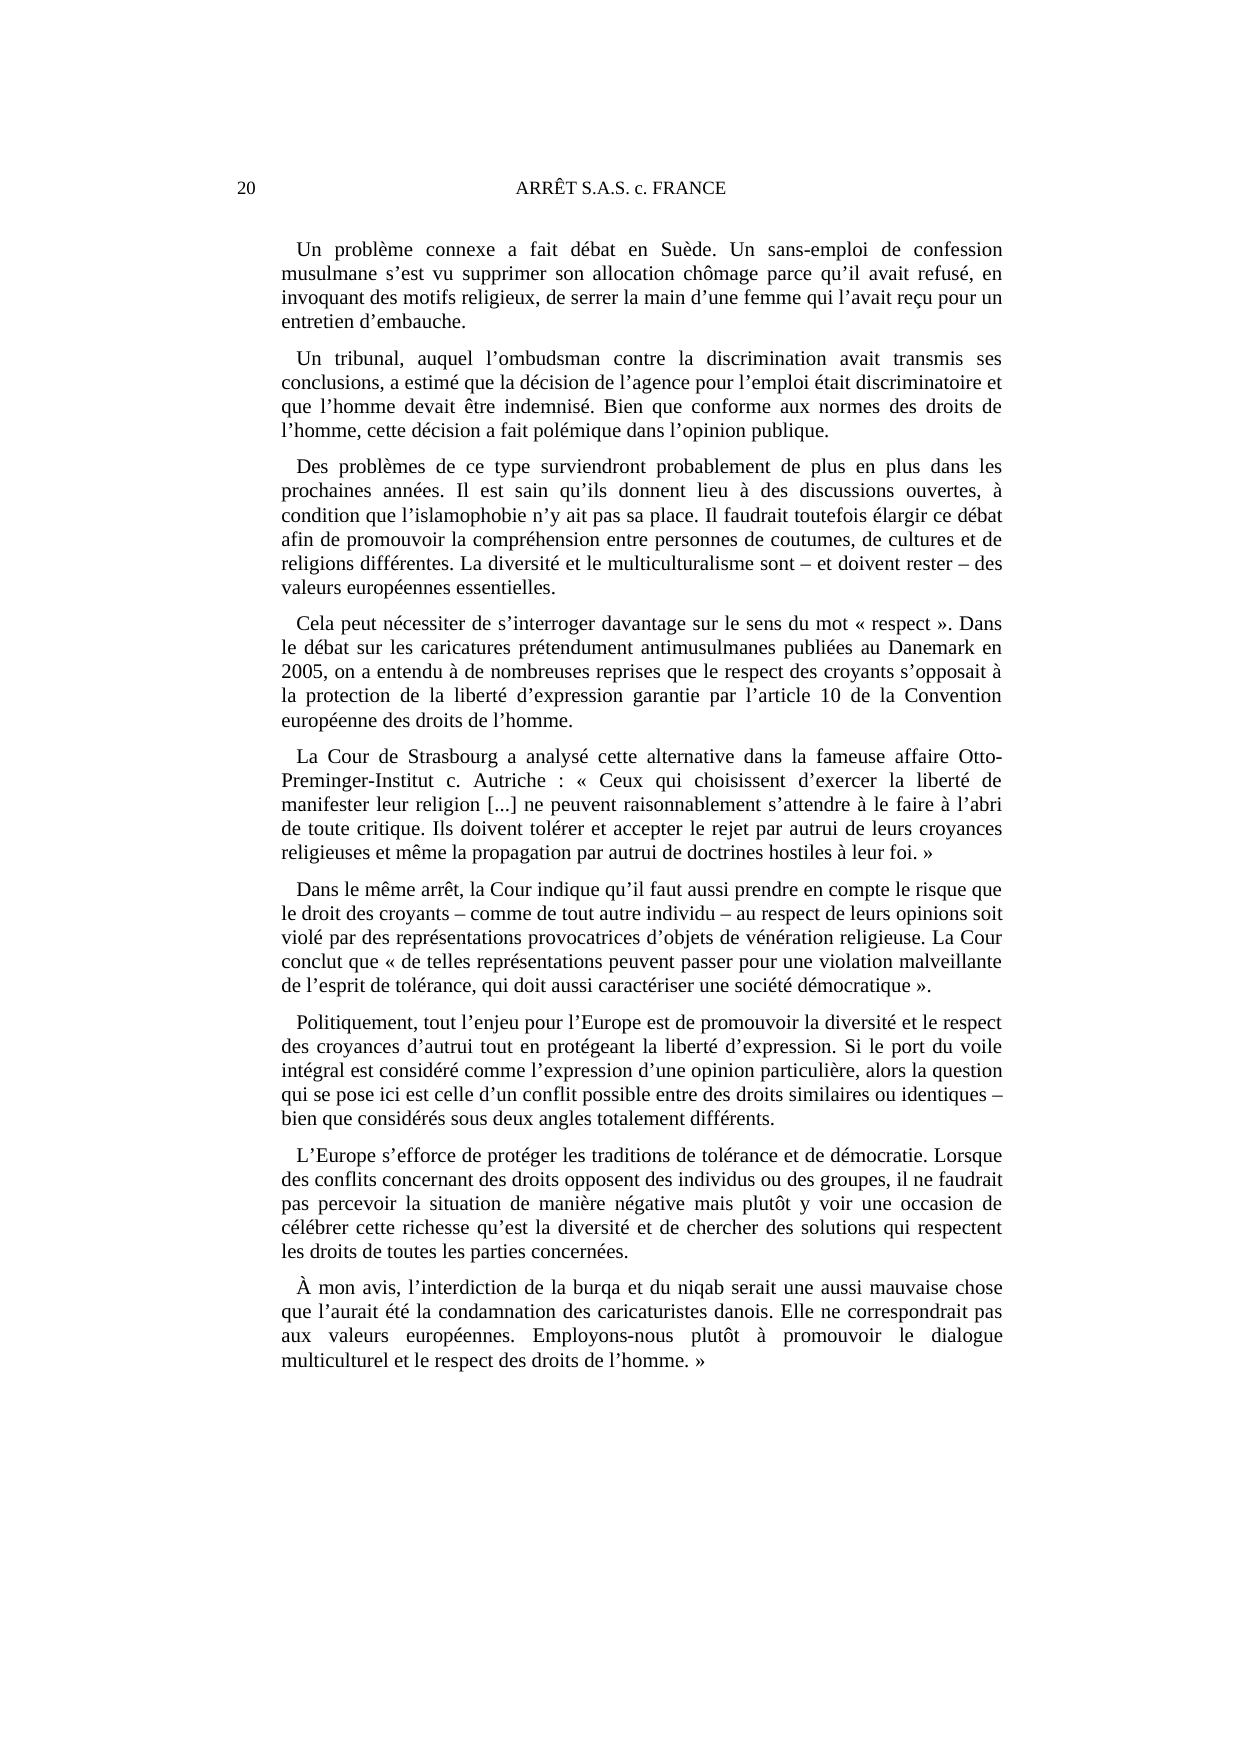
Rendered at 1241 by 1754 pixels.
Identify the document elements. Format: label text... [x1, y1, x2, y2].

text Des problèmes de ce type surviendront probablement de plus en plus dans les prochaines années. Il est sain qu’ils donnent lieu à des discussions ouvertes, à condition que l’islamophobie n’y ait pas sa place. Il faudrait toutefois élargir ce débat afin de promouvoir la compréhension entre personnes de coutumes, de cultures et de religions différentes. La diversité et le multiculturalisme sont – et doivent rester – des valeurs européennes essentielles. [281, 454, 1003, 599]
text Cela peut nécessiter de s’interroger davantage sur le sens du mot « respect ». Dans le débat sur les caricatures prétendument antimusulmanes publiées au Danemark en 2005, on a entendu à de nombreuses reprises que le respect des croyants s’opposait à la protection de la liberté d’expression garantie par l’article 10 de la Convention européenne des droits de l’homme. [281, 611, 1003, 732]
text Un problème connexe a fait débat en Suède. Un sans-emploi de confession musulmane s’est vu supprimer son allocation chômage parce qu’il avait refusé, en invoquant des motifs religieux, de serrer la main d’une femme qui l’avait reçu pour un entretien d’embauche. [281, 237, 1003, 333]
text Dans le même arrêt, la Cour indique qu’il faut aussi prendre en compte le risque que le droit des croyants – comme de tout autre individu – au respect de leurs opinions soit violé par des représentations provocatrices d’objets de vénération religieuse. La Cour conclut que « de telles représentations peuvent passer pour une violation malveillante de l’esprit de tolérance, qui doit aussi caractériser une société démocratique ». [281, 877, 1003, 997]
text Un tribunal, auquel l’ombudsman contre la discrimination avait transmis ses conclusions, a estimé que la décision de l’agence pour l’emploi était discriminatoire et que l’homme devait être indemnisé. Bien que conforme aux normes des droits de l’homme, cette décision a fait polémique dans l’opinion publique. [281, 346, 1003, 442]
text Politiquement, tout l’enjeu pour l’Europe est de promouvoir la diversité et le respect des croyances d’autrui tout en protégeant la liberté d’expression. Si le port du voile intégral est considéré comme l’expression d’une opinion particulière, alors la question qui se pose ici est celle d’un conflit possible entre des droits similaires ou identiques – bien que considérés sous deux angles totalement différents. [281, 1010, 1003, 1130]
text La Cour de Strasbourg a analysé cette alternative dans la fameuse affaire Otto-Preminger-Institut c. Autriche : « Ceux qui choisissent d’exercer la liberté de manifester leur religion [...] ne peuvent raisonnablement s’attendre à le faire à l’abri de toute critique. Ils doivent tolérer et accepter le rejet par autrui de leurs croyances religieuses et même la propagation par autrui de doctrines hostiles à leur foi. » [281, 744, 1003, 864]
text À mon avis, l’interdiction de la burqa et du niqab serait une aussi mauvaise chose que l’aurait été la condamnation des caricaturistes danois. Elle ne correspondrait pas aux valeurs européennes. Employons-nous plutôt à promouvoir le dialogue multiculturel et le respect des droits de l’homme. » [281, 1275, 1003, 1372]
text L’Europe s’efforce de protéger les traditions de tolérance et de démocratie. Lorsque des conflits concernant des droits opposent des individus ou des groupes, il ne faudrait pas percevoir la situation de manière négative mais plutôt y voir une occasion de célébrer cette richesse qu’est la diversité et de chercher des solutions qui respectent les droits de toutes les parties concernées. [281, 1142, 1003, 1263]
